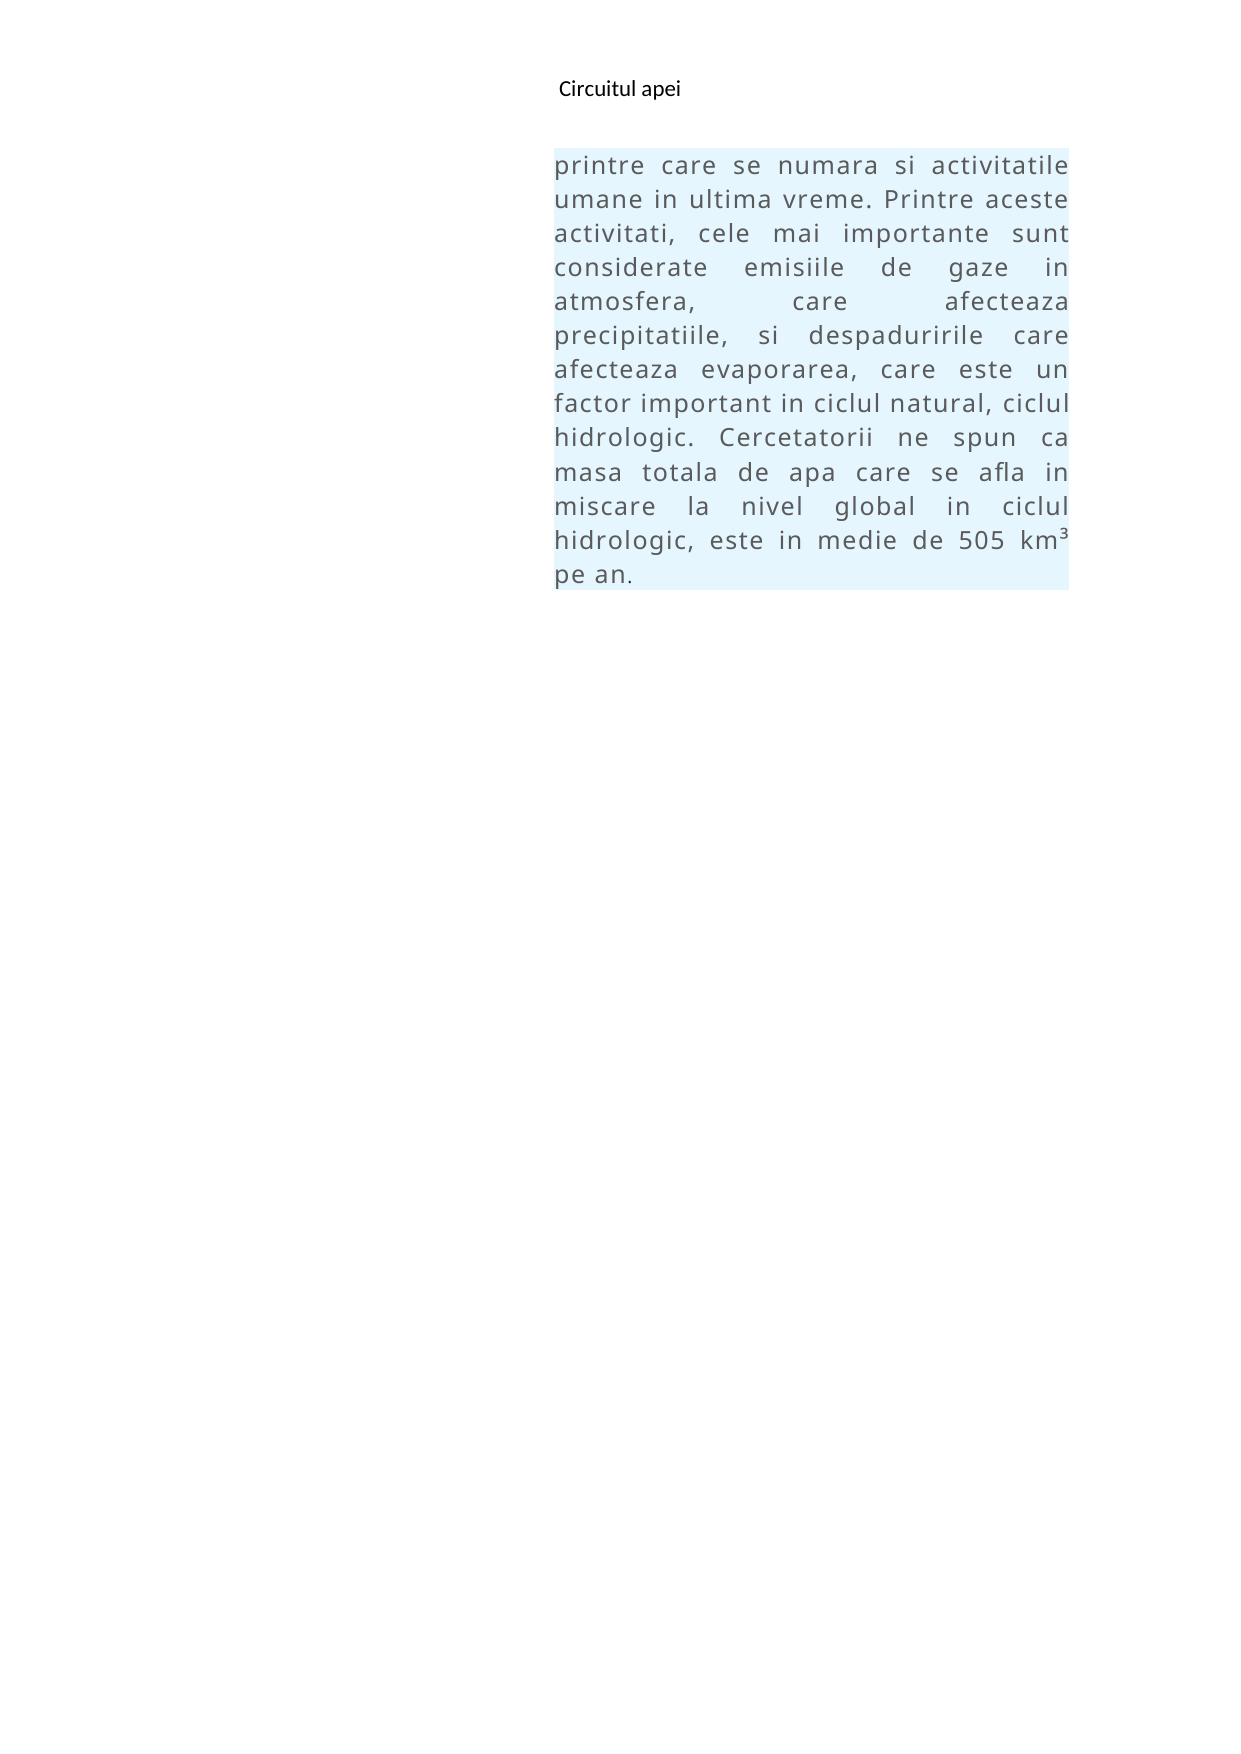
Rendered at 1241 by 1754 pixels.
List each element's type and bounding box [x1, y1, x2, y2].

text [554, 148, 1069, 590]
